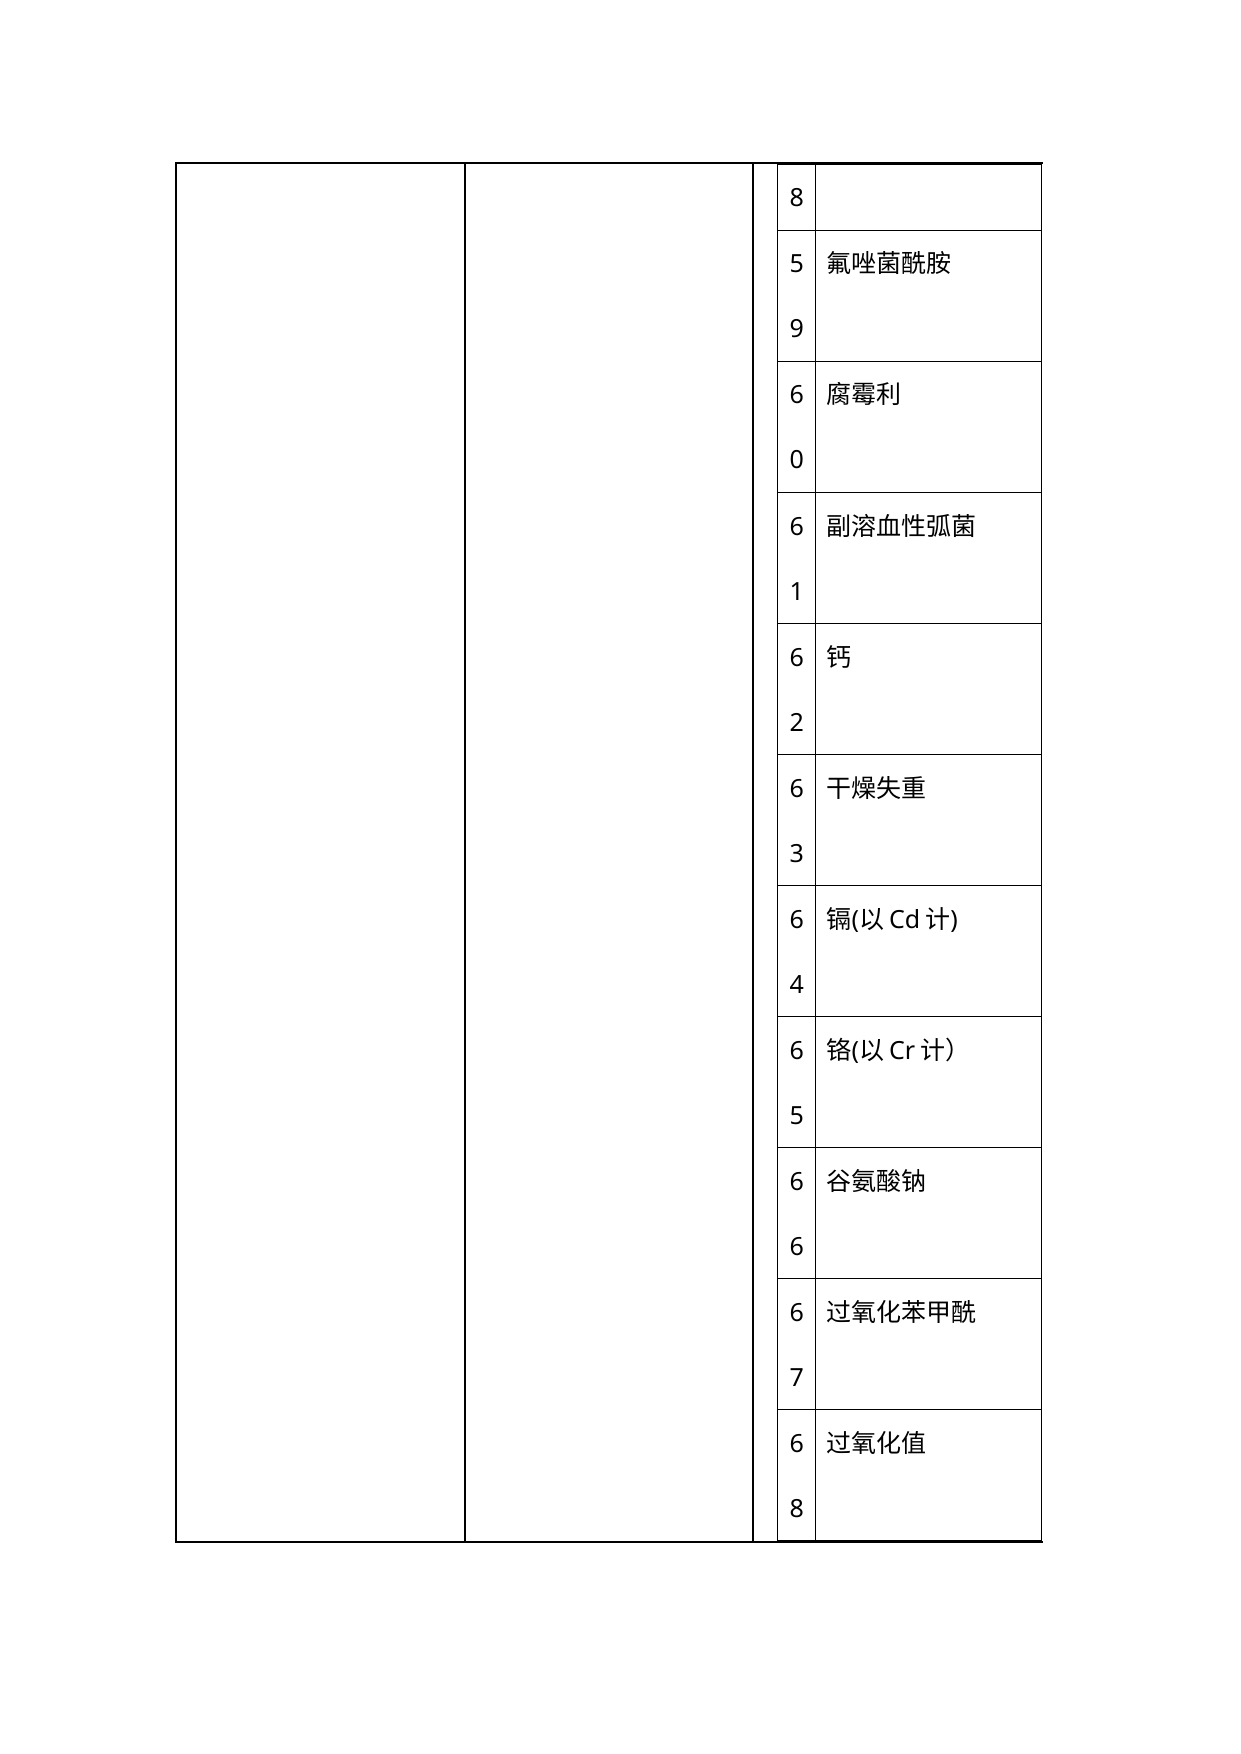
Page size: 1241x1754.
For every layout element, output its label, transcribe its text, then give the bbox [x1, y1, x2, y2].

table_cell [466, 164, 752, 1541]
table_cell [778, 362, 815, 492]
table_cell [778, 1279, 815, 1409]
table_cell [816, 1410, 1041, 1540]
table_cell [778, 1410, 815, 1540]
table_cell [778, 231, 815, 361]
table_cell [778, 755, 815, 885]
table_cell 1 [177, 164, 464, 1541]
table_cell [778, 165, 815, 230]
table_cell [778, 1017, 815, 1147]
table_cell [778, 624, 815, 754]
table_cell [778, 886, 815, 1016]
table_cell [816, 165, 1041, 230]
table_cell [816, 231, 1041, 361]
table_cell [754, 164, 777, 1541]
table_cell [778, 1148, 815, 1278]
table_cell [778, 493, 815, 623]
